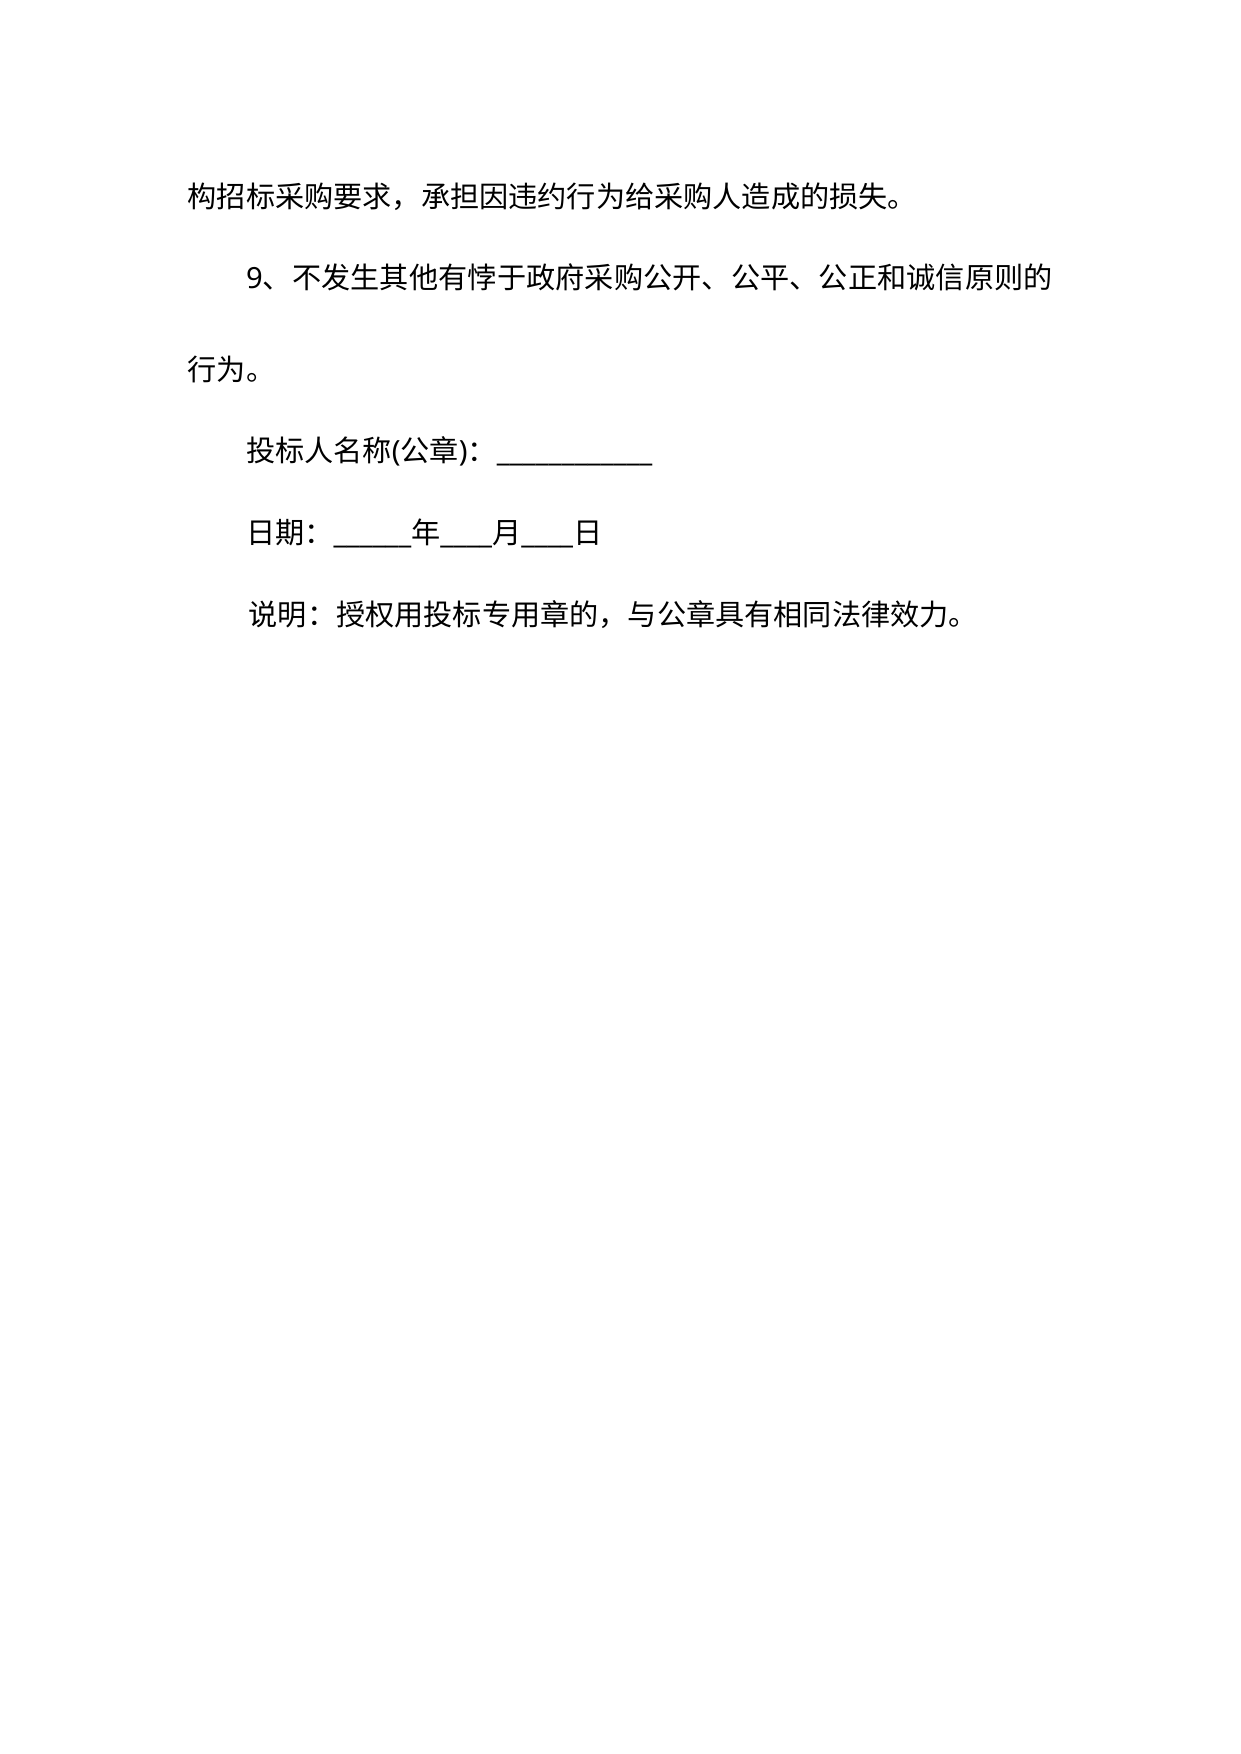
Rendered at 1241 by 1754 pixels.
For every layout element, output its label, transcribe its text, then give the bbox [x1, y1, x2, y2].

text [187, 162, 1053, 227]
text 说明：授权用投标专用章的，与公章具有相同法律效力。 [187, 580, 1053, 645]
text 日期：______年____月____日 [187, 498, 1053, 563]
text 9、不发生其他有悖于政府采购公开、公平、公正和诚信原则的行为。 [187, 244, 1053, 400]
text 投标人名称(公章)：____________ [187, 417, 1053, 482]
